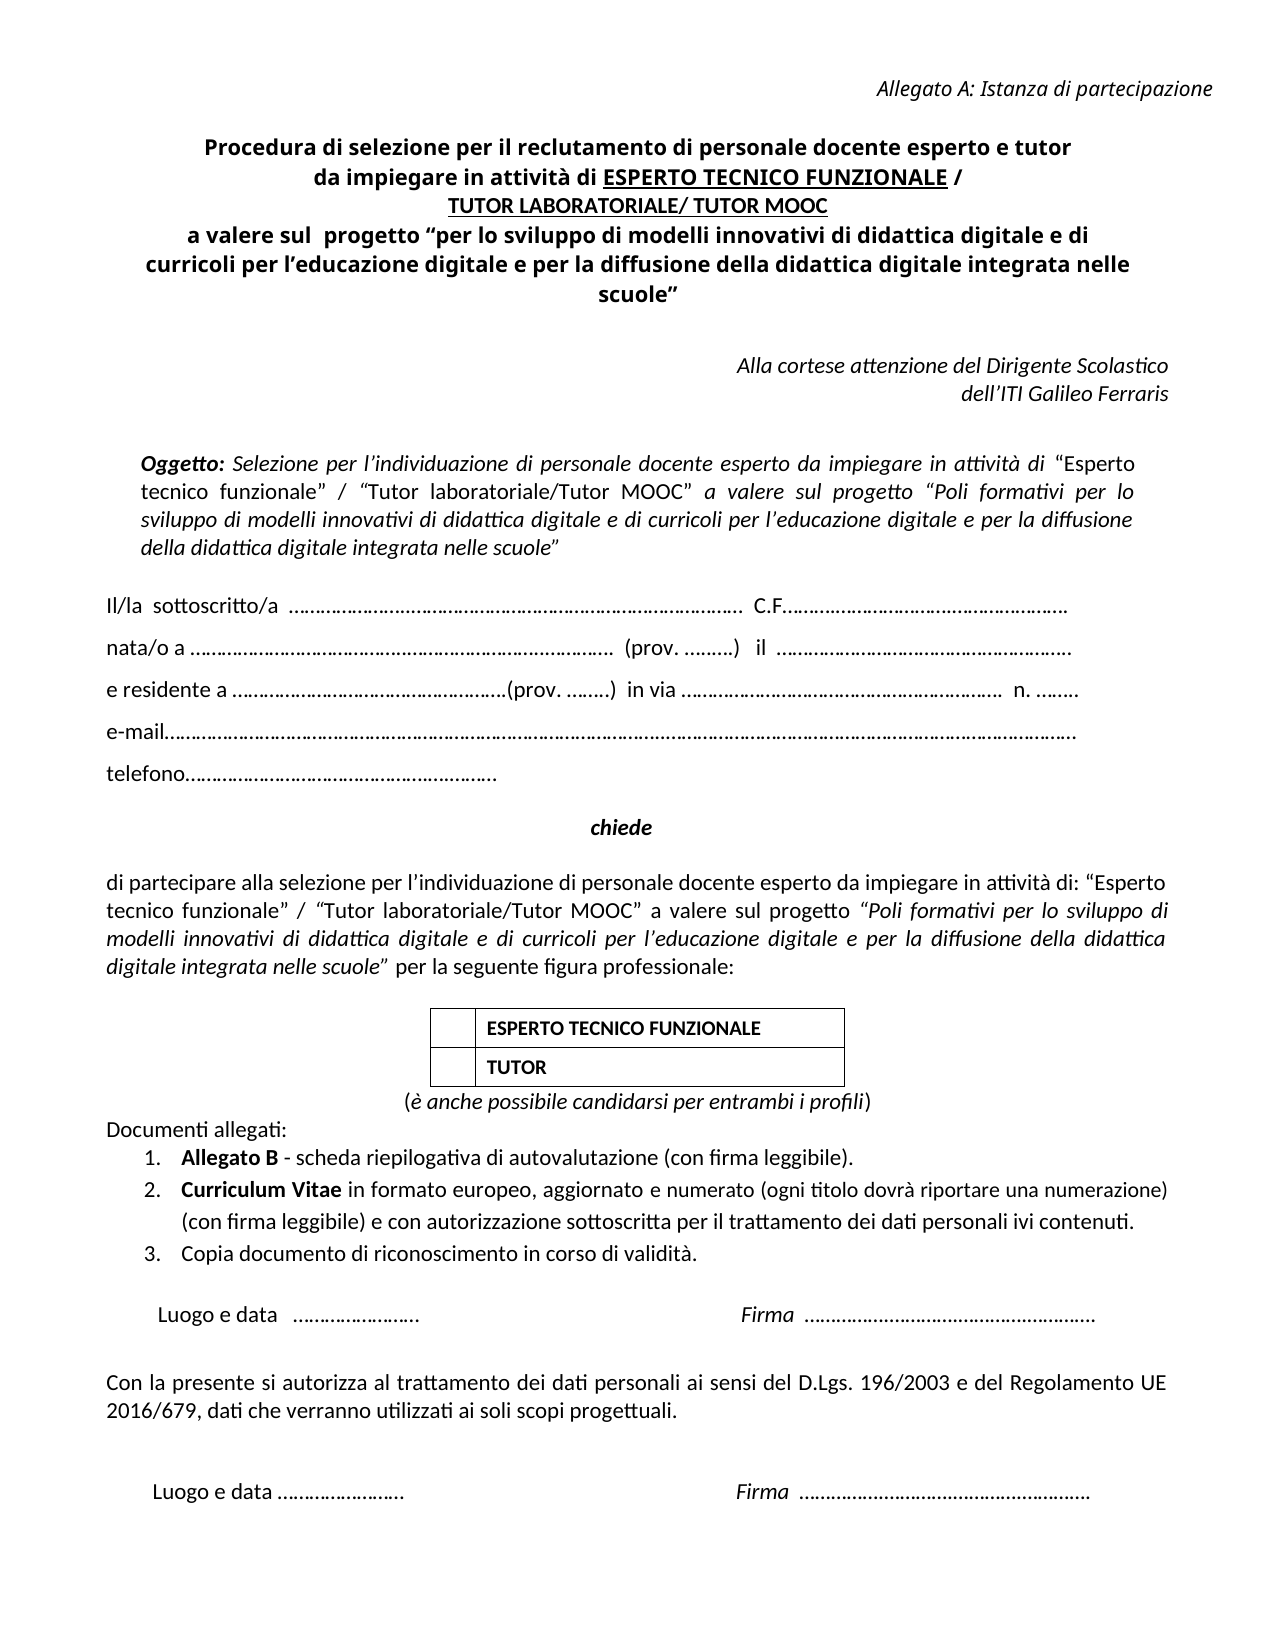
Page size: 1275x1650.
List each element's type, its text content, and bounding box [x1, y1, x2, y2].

text di partecipare alla selezione per l’individuazione di personale docente esperto da impiegare in attività di: “Esperto tecnico funzionale” / “Tutor laboratoriale/Tutor MOOC” a valere sul progetto “Poli formativi per lo sviluppo di modelli innovativi di didattica digitale e di curricoli per l’educazione digitale e per la diffusione della didattica digitale integrata nelle scuole” per la seguente figura professionale: [106, 868, 1169, 980]
text (è anche possibile candidarsi per entrambi i profili) [106, 1087, 1169, 1115]
text chiede [106, 813, 1136, 841]
text nata/o a …………………………………..……………………..…………. (prov. …..….) il ……………………………………………….. [106, 633, 1169, 661]
text Oggetto: Selezione per l’individuazione di personale docente esperto da impiegare in attività di “Esperto tecnico funzionale” / “Tutor laboratoriale/Tutor MOOC” a valere sul progetto “Poli formativi per lo sviluppo di modelli innovativi di didattica digitale e di curricoli per l’educazione digitale e per la diffusione della didattica digitale integrata nelle scuole” [141, 449, 1135, 561]
text Documenti allegati: [106, 1115, 1169, 1143]
text a valere sul progetto “per lo sviluppo di modelli innovativi di didattica digitale e di curricoli per l’educazione digitale e per la diffusione della didattica digitale integrata nelle scuole” [141, 220, 1135, 309]
table_cell [431, 1048, 475, 1086]
text da impiegare in attività di ESPERTO TECNICO FUNZIONALE / [141, 162, 1135, 192]
table_cell TUTOR [476, 1048, 844, 1086]
text Allegato A: Istanza di partecipazione [141, 74, 1213, 102]
text Alla cortese attenzione del Dirigente Scolastico [514, 351, 1169, 379]
text Procedura di selezione per il reclutamento di personale docente esperto e tutor [141, 132, 1135, 162]
text dell’ITI Galileo Ferraris [626, 379, 1169, 407]
table_header ESPERTO TECNICO FUNZIONALE [476, 1009, 844, 1047]
text Luogo e data …………………… Firma …………….………….………….…………. [106, 1300, 1169, 1328]
text e-mail…………………………………………………………………………………..…………………………………………………………………… [106, 717, 1169, 745]
text e residente a …………………………………………….(prov. ……..) in via ……………………………………………………. n. …….. [106, 675, 1169, 703]
table_header [431, 1009, 475, 1047]
list Allegato B - scheda riepilogativa di autovalutazione (con firma leggibile). [144, 1143, 1169, 1171]
list Curriculum Vitae in formato europeo, aggiornato e numerato (ogni titolo dovrà riportare una numerazione) (con firma leggibile) e con autorizzazione sottoscritta per il trattamento dei dati personali ivi contenuti. [144, 1175, 1169, 1235]
list Copia documento di riconoscimento in corso di validità. [144, 1239, 1169, 1267]
text Il/la sottoscritto/a …………………..……………………………………………………… C.F……….………………….…………………. [106, 591, 1169, 619]
text TUTOR LABORATORIALE/ TUTOR MOOC [141, 192, 1135, 220]
text Luogo e data …………………… Firma …………….………….………….…………. [106, 1477, 1169, 1505]
text Con la presente si autorizza al trattamento dei dati personali ai sensi del D.Lgs. 196/2003 e del Regolamento UE 2016/679, dati che verranno utilizzati ai soli scopi progettuali. [106, 1368, 1169, 1424]
text telefono……………………………………….….……… [106, 759, 1169, 787]
